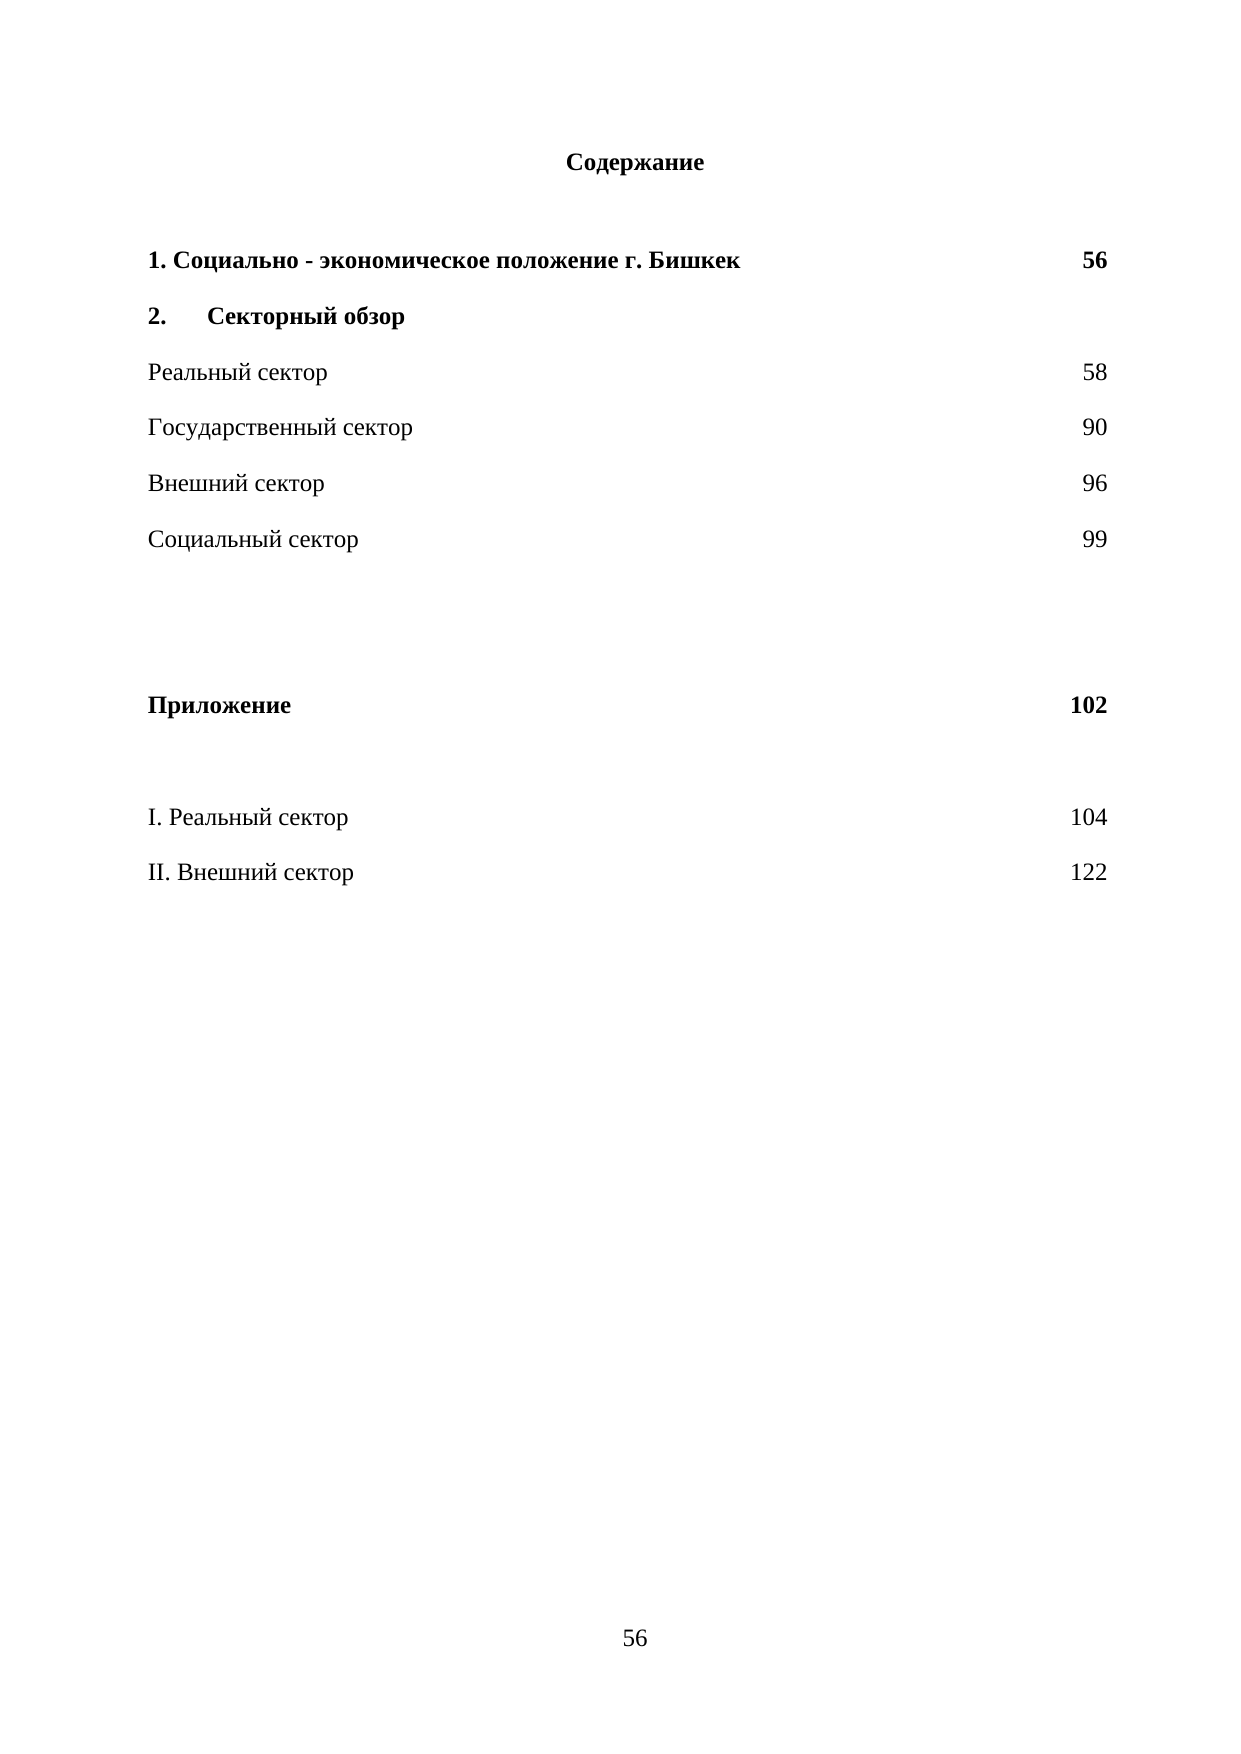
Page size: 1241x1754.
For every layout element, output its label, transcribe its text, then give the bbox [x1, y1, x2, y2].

text Приложение 102 [148, 691, 1122, 719]
text Государственный сектор 90 [148, 412, 1122, 441]
text II. Внешний сектор 122 [148, 857, 1122, 886]
text I. Реальный сектор 104 [148, 802, 1122, 831]
text Реальный сектор 58 [148, 357, 1122, 386]
text Внешний сектор 96 [148, 468, 1122, 497]
text 1. Социально - экономическое положение г. Бишкек 56 [148, 246, 1108, 274]
text Содержание [148, 147, 1122, 176]
text Социальный сектор 99 [148, 524, 1122, 552]
text 2. Секторный обзор [148, 301, 1122, 330]
